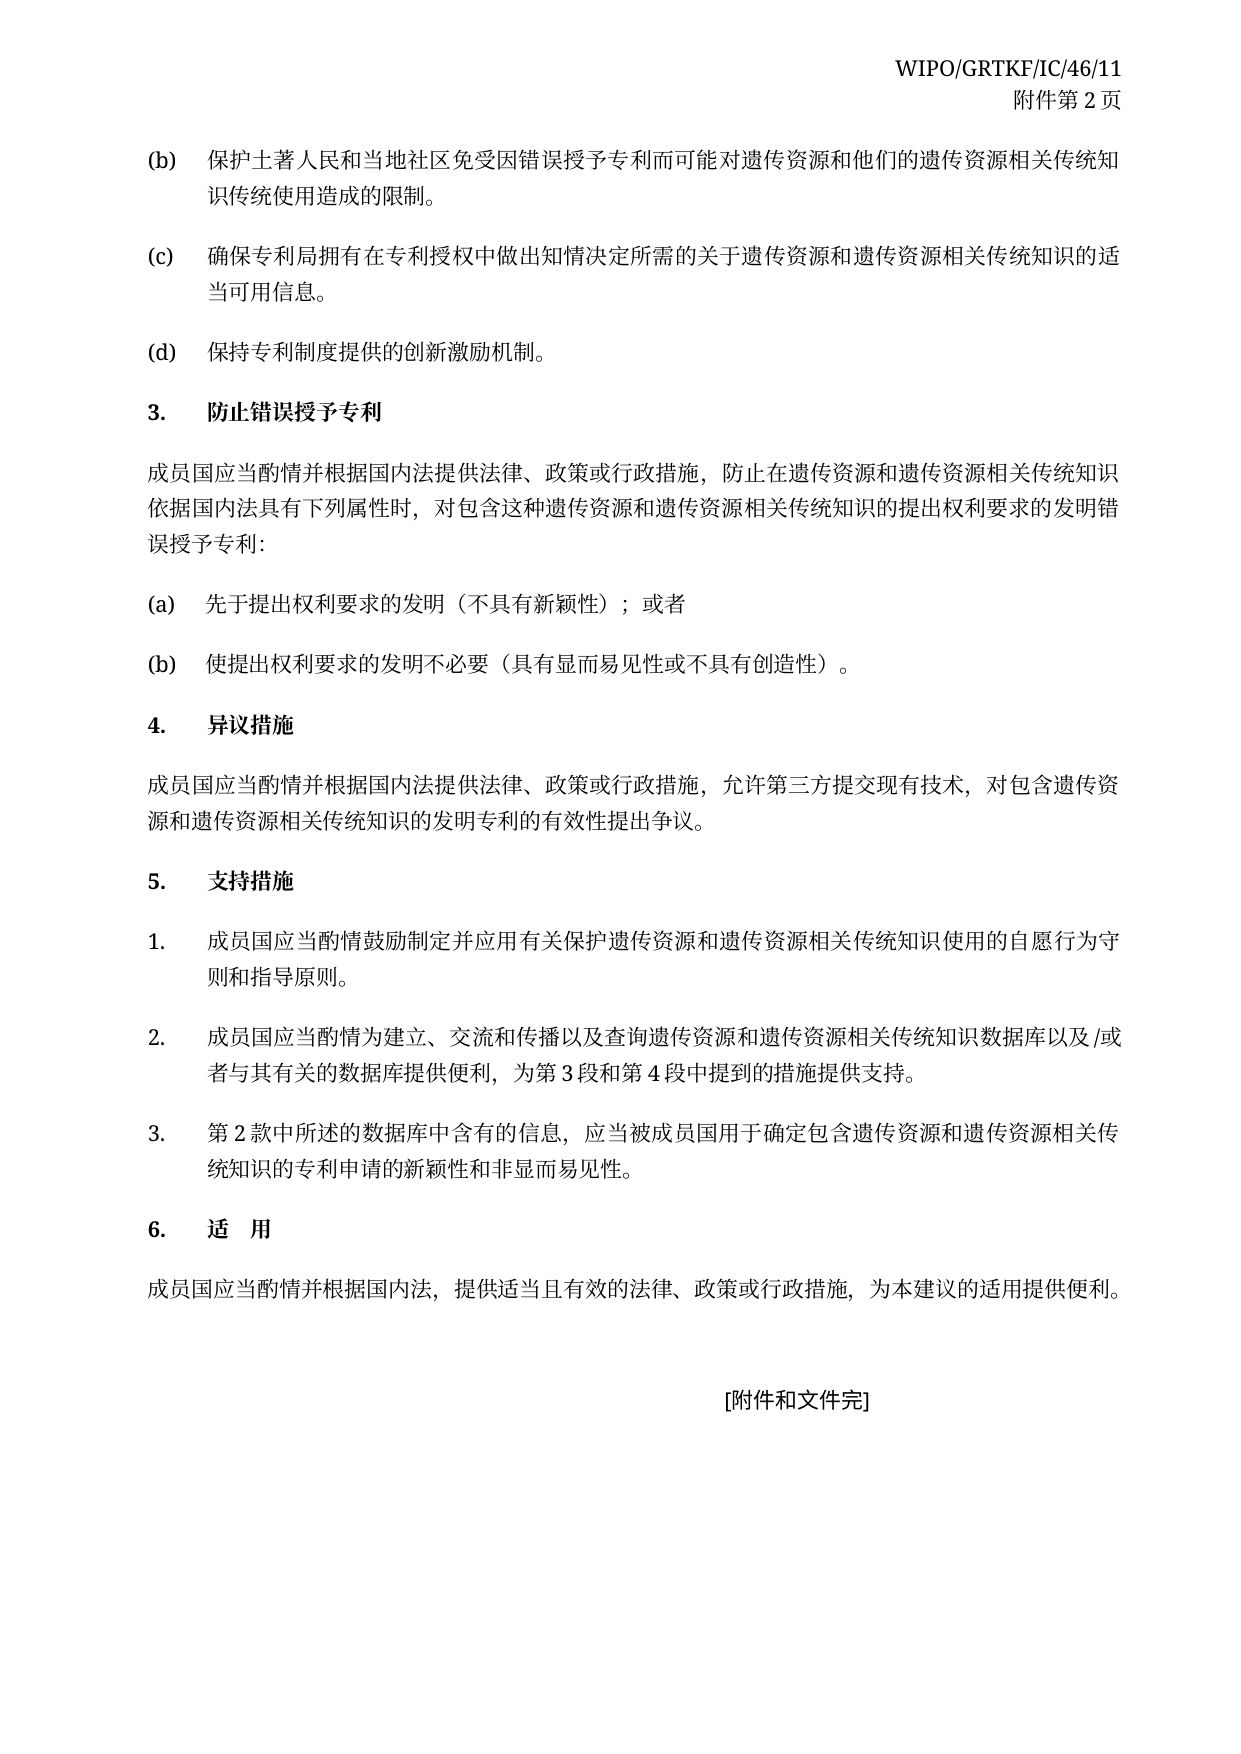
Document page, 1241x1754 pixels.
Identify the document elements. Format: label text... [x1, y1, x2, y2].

text (d) 保持专利制度提供的创新激励机制。 [148, 331, 1122, 367]
text 1. 成员国应当酌情鼓励制定并应用有关保护遗传资源和遗传资源相关传统知识使用的自愿行为守则和指导原则。 [148, 921, 1122, 992]
text 3. 第2款中所述的数据库中含有的信息，应当被成员国用于确定包含遗传资源和遗传资源相关传统知识的专利申请的新颖性和非显而易见性。 [148, 1112, 1122, 1183]
text (b) 保护土著人民和当地社区免受因错误授予专利而可能对遗传资源和他们的遗传资源相关传统知识传统使用造成的限制。 [148, 139, 1122, 210]
text 成员国应当酌情并根据国内法提供法律、政策或行政措施，允许第三方提交现有技术，对包含遗传资源和遗传资源相关传统知识的发明专利的有效性提出争议。 [148, 764, 1122, 835]
text (a) 先于提出权利要求的发明（不具有新颖性）；或者 [148, 583, 1122, 619]
text 成员国应当酌情并根据国内法，提供适当且有效的法律、政策或行政措施，为本建议的适用提供便利。 [148, 1269, 1122, 1304]
text [附件和文件完] [724, 1379, 1122, 1414]
text 3. 防止错误授予专利 [148, 392, 1122, 427]
text 成员国应当酌情并根据国内法提供法律、政策或行政措施，防止在遗传资源和遗传资源相关传统知识依据国内法具有下列属性时，对包含这种遗传资源和遗传资源相关传统知识的提出权利要求的发明错误授予专利： [148, 452, 1122, 558]
text 6. 适 用 [148, 1208, 1122, 1244]
text (c) 确保专利局拥有在专利授权中做出知情决定所需的关于遗传资源和遗传资源相关传统知识的适当可用信息。 [148, 235, 1122, 306]
text 5. 支持措施 [148, 860, 1122, 896]
text 2. 成员国应当酌情为建立、交流和传播以及查询遗传资源和遗传资源相关传统知识数据库以及/或者与其有关的数据库提供便利，为第3段和第4段中提到的措施提供支持。 [148, 1017, 1122, 1087]
text 4. 异议措施 [148, 704, 1122, 739]
text (b) 使提出权利要求的发明不必要（具有显而易见性或不具有创造性）。 [148, 644, 1122, 679]
